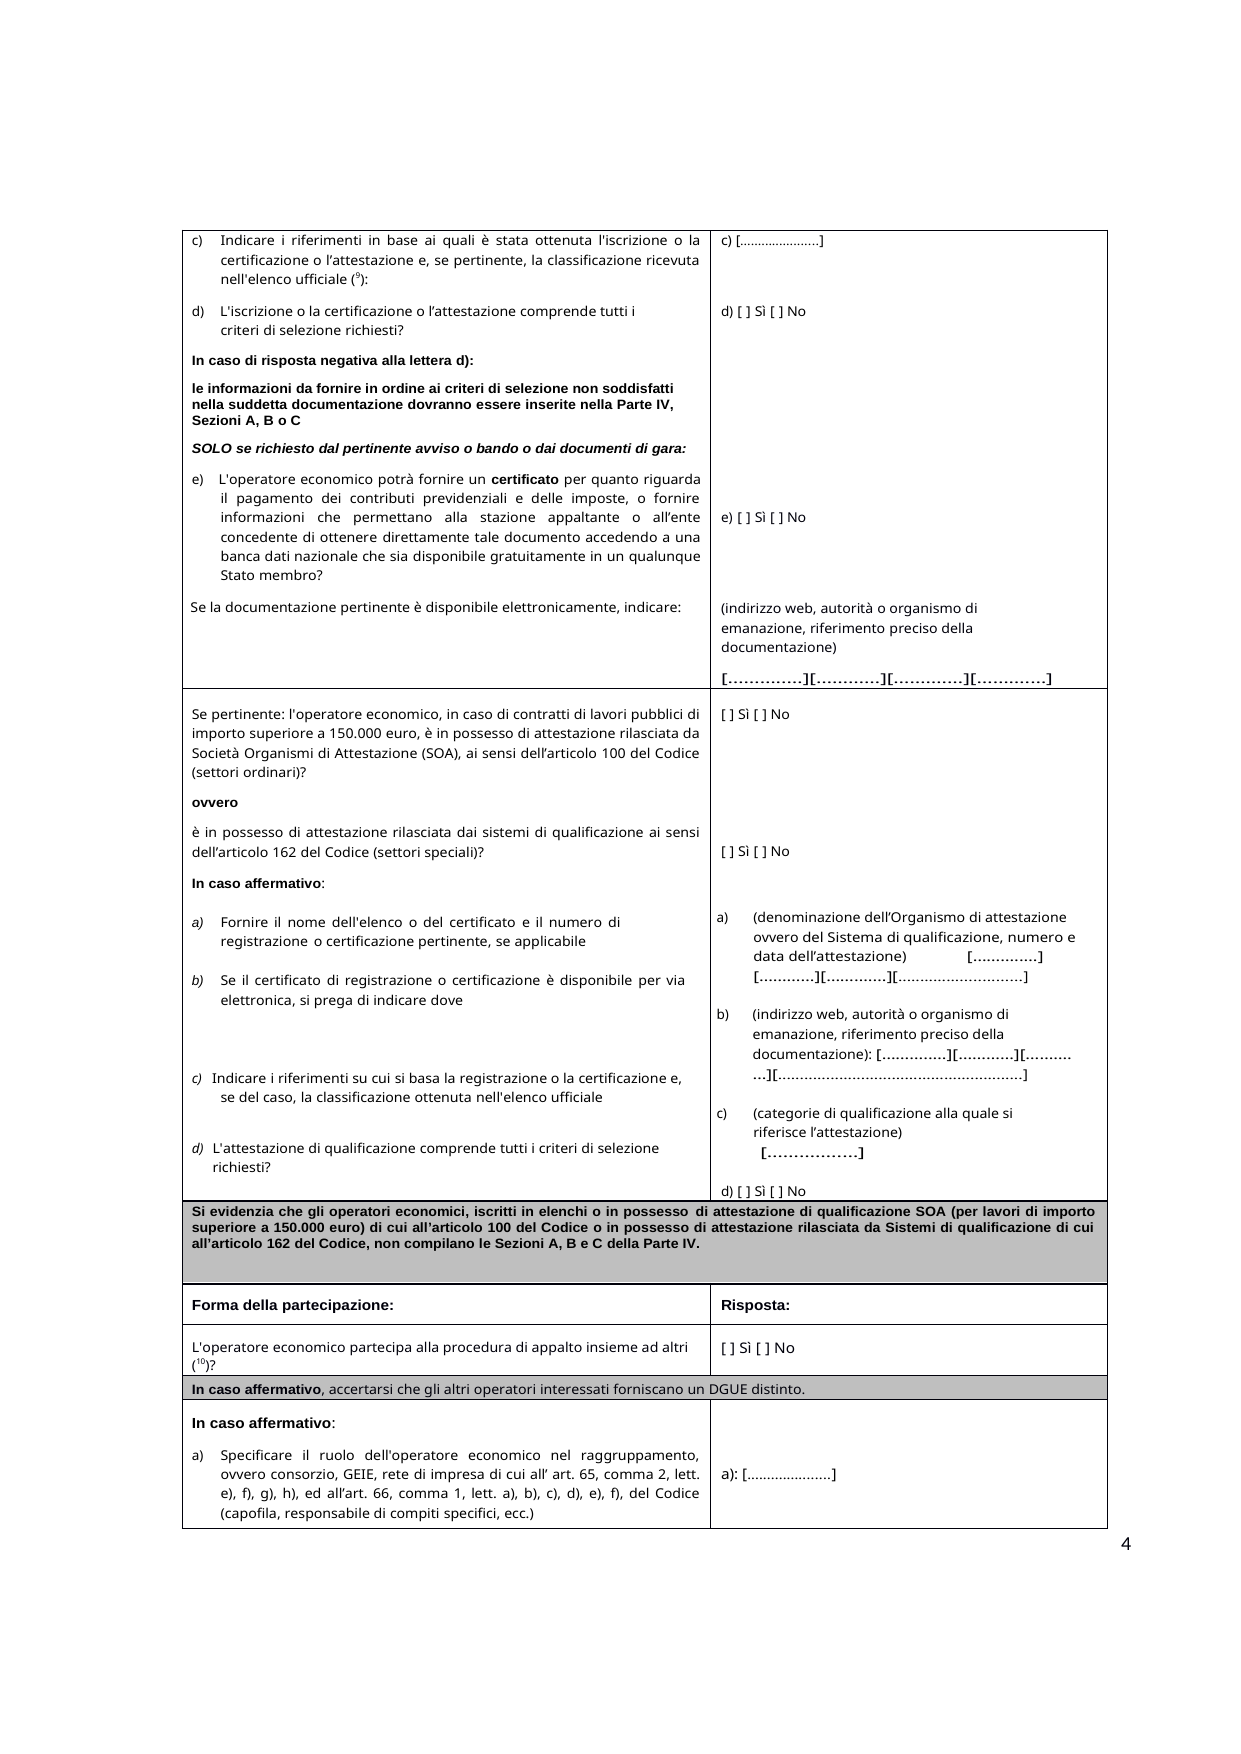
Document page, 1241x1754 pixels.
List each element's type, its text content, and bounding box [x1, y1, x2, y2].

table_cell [183, 1400, 710, 1528]
table_cell In caso affermativo, accertarsi che gli altri operatori interessati forniscano un DGUE distinto. [183, 1376, 1107, 1399]
table_header c) [ ] [ ] Sì [ ] No [ ] Sì [ ] No (indirizzo web, autorità o organismo di emanazione, riferimento preciso della documentazione) [………..…][…………][……….…][……….…] [711, 231, 1107, 688]
table_cell [ ] Sì [ ] No [711, 1325, 1107, 1374]
table_cell Se pertinente: l'operatore economico, in caso di contratti di lavori pubblici di importo superiore a 150.000 euro, è in possesso di attestazione rilasciata da Società Organismi di Attestazione (SOA), ai sensi dell’articolo 100 del Codice (settori ordinari)? ovvero è in possesso di attestazione rilasciata dai sistemi di qualificazione ai sensi dell’articolo 162 del Codice (settori speciali)? In caso affermativo: Fornire il nome dell'elenco o del certificato e il numero di registrazione o certificazione pertinente, se applicabile Se il certificato di registrazione o certificazione è disponibile per via elettronica, si prega di indicare dove Indicare i riferimenti su cui si basa la registrazione o la certificazione e, se del caso, la classificazione ottenuta nell'elenco ufficiale L'attestazione di qualificazione comprende tutti i criteri di selezione richiesti? [183, 689, 710, 1200]
table_cell Risposta: [711, 1285, 1107, 1324]
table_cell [711, 1400, 1107, 1528]
table_cell L'operatore economico partecipa alla procedura di appalto insieme ad altri (10)? [183, 1325, 710, 1374]
table_cell [ ] Sì [ ] No [ ] Sì [ ] No (denominazione dell’Organismo di attestazione ovvero del Sistema di qualificazione, numero e data dell’attestazione) [………..…][…………][……….…][ ] (indirizzo web, autorità o organismo di emanazione, riferimento preciso della documentazione): [………..…][…………][……….…][ ] (categorie di qualificazione alla quale si riferisce l’attestazione) […………..…] [ ] Sì [ ] No [711, 689, 1107, 1200]
table_header Indicare i riferimenti in base ai quali è stata ottenuta l'iscrizione o la certificazione o l’attestazione e, se pertinente, la classificazione ricevuta nell'elenco ufficiale (9): L'iscrizione o la certificazione o l’attestazione comprende tutti i criteri di selezione richiesti? In caso di risposta negativa alla lettera d): le informazioni da fornire in ordine ai criteri di selezione non soddisfatti nella suddetta documentazione dovranno essere inserite nella Parte IV, Sezioni A, B o C SOLO se richiesto dal pertinente avviso o bando o dai documenti di gara: L'operatore economico potrà fornire un certificato per quanto riguarda il pagamento dei contributi previdenziali e delle imposte, o fornire informazioni che permettano alla stazione appaltante o all’ente concedente di ottenere direttamente tale documento accedendo a una banca dati nazionale che sia disponibile gratuitamente in un qualunque Stato membro? Se la documentazione pertinente è disponibile elettronicamente, indicare: [183, 231, 710, 688]
table_cell Si evidenzia che gli operatori economici, iscritti in elenchi o in possesso di attestazione di qualificazione SOA (per lavori di importo superiore a 150.000 euro) di cui all’articolo 100 del Codice o in possesso di attestazione rilasciata da Sistemi di qualificazione di cui all’articolo 162 del Codice, non compilano le Sezioni A, B e C della Parte IV. [183, 1202, 1107, 1282]
table_cell Forma della partecipazione: [183, 1285, 710, 1324]
